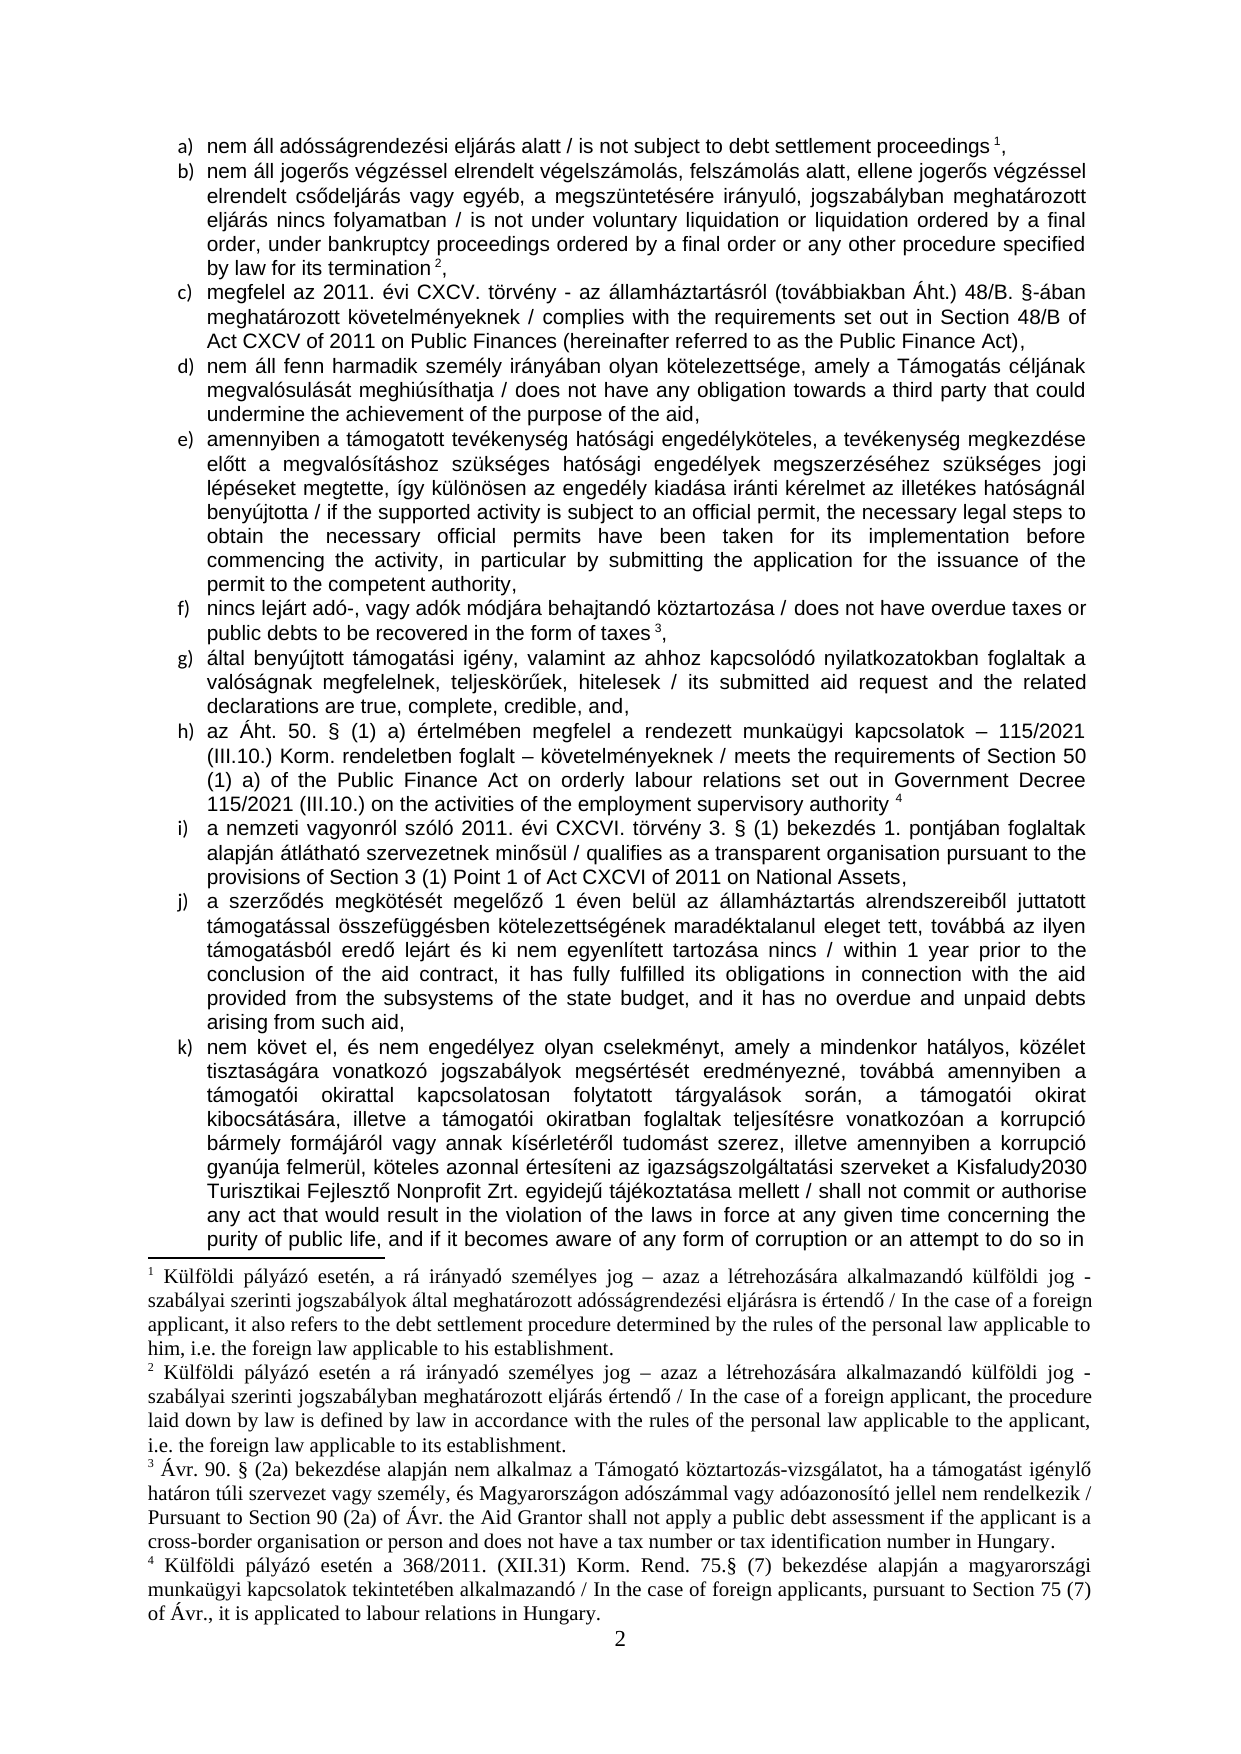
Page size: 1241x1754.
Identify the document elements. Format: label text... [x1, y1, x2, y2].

list megfelel az 2011. évi CXCV. törvény - az államháztartásról (továbbiakban Áht.) 48/B. §-ában meghatározott követelményeknek / complies with the requirements set out in Section 48/B of Act CXCV of 2011 on Public Finances (hereinafter referred to as the Public Finance Act), [177, 279, 1087, 353]
list nem áll fenn harmadik személy irányában olyan kötelezettsége, amely a Támogatás céljának megvalósulását meghiúsíthatja / does not have any obligation towards a third party that could undermine the achievement of the purpose of the aid, [177, 353, 1087, 426]
list a nemzeti vagyonról szóló 2011. évi CXCVI. törvény 3. § (1) bekezdés 1. pontjában foglaltak alapján átlátható szervezetnek minősül / qualifies as a transparent organisation pursuant to the provisions of Section 3 (1) Point 1 of Act CXCVI of 2011 on National Assets, [177, 815, 1087, 889]
list nem áll jogerős végzéssel elrendelt végelszámolás, felszámolás alatt, ellene jogerős végzéssel elrendelt csődeljárás vagy egyéb, a megszüntetésére irányuló, jogszabályban meghatározott eljárás nincs folyamatban / is not under voluntary liquidation or liquidation ordered by a final order, under bankruptcy proceedings ordered by a final order or any other procedure specified by law for its termination , [177, 158, 1087, 279]
list nem áll adósságrendezési eljárás alatt / is not subject to debt settlement proceedings , [177, 133, 1087, 158]
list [177, 1034, 1087, 1251]
list az Áht. 50. § (1) a) értelmében megfelel a rendezett munkaügyi kapcsolatok – 115/2021 (III.10.) Korm. rendeletben foglalt – követelményeknek / meets the requirements of Section 50 (1) a) of the Public Finance Act on orderly labour relations set out in Government Decree 115/2021 (III.10.) on the activities of the employment supervisory authority [177, 718, 1087, 815]
list a szerződés megkötését megelőző 1 éven belül az államháztartás alrendszereiből juttatott támogatással összefüggésben kötelezettségének maradéktalanul eleget tett, továbbá az ilyen támogatásból eredő lejárt és ki nem egyenlített tartozása nincs / within 1 year prior to the conclusion of the aid contract, it has fully fulfilled its obligations in connection with the aid provided from the subsystems of the state budget, and it has no overdue and unpaid debts arising from such aid, [177, 889, 1087, 1034]
list által benyújtott támogatási igény, valamint az ahhoz kapcsolódó nyilatkozatokban foglaltak a valóságnak megfelelnek, teljeskörűek, hitelesek / its submitted aid request and the related declarations are true, complete, credible, and, [177, 645, 1087, 718]
list nincs lejárt adó-, vagy adók módjára behajtandó köztartozása / does not have overdue taxes or public debts to be recovered in the form of taxes , [177, 595, 1087, 645]
list amennyiben a támogatott tevékenység hatósági engedélyköteles, a tevékenység megkezdése előtt a megvalósításhoz szükséges hatósági engedélyek megszerzéséhez szükséges jogi lépéseket megtette, így különösen az engedély kiadása iránti kérelmet az illetékes hatóságnál benyújtotta / if the supported activity is subject to an official permit, the necessary legal steps to obtain the necessary official permits have been taken for its implementation before commencing the activity, in particular by submitting the application for the issuance of the permit to the competent authority, [177, 426, 1087, 595]
